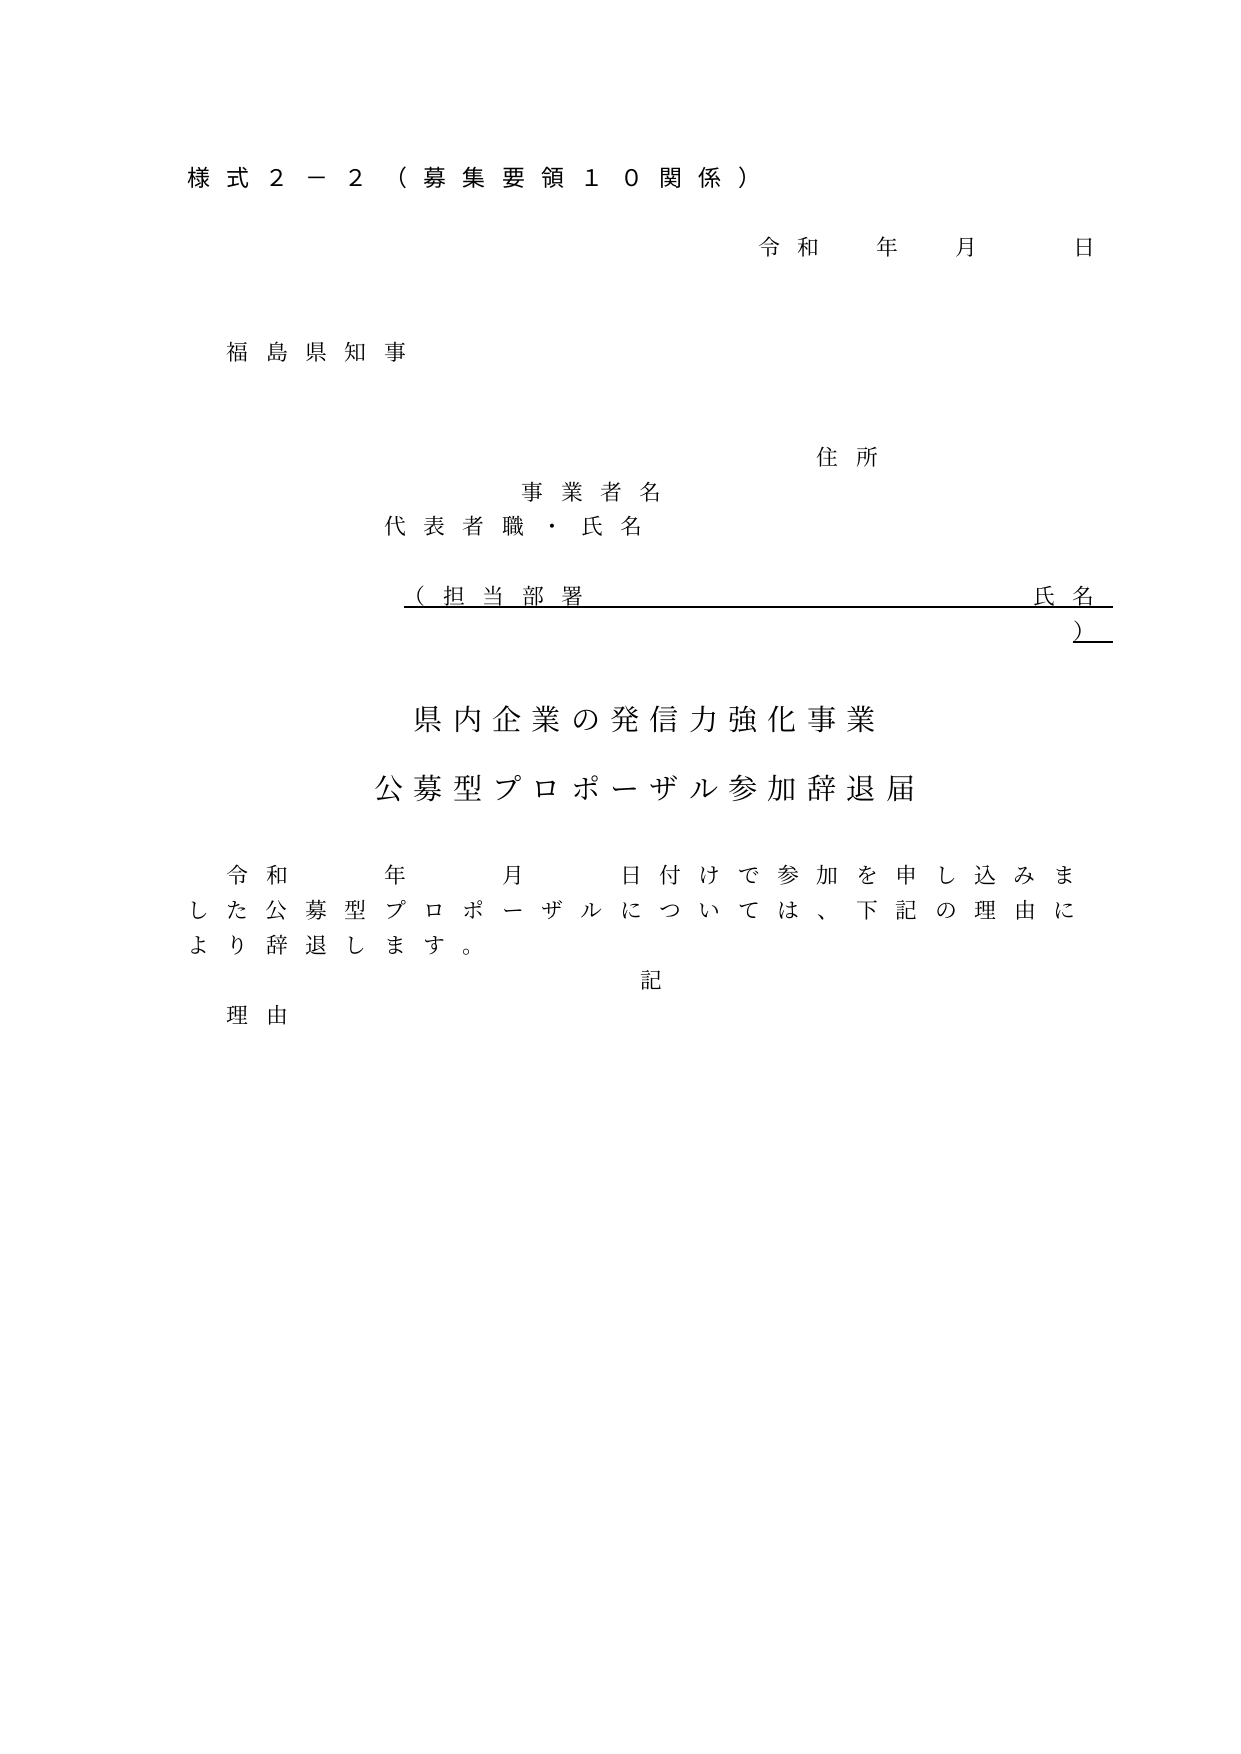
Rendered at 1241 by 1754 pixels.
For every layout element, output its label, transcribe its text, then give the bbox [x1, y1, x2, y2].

text 理由 [187, 996, 1112, 1031]
text 記 [187, 962, 1112, 996]
text （担当部署 氏名 ） [187, 578, 1112, 647]
subtitle 様式２－２（募集要領１０関係） [187, 159, 1112, 194]
text 福島県知事 [187, 333, 1112, 368]
text 令和 年 月 日付けで参加を申し込みました公募型プロポーザルについては、下記の理由により辞退します。 [187, 857, 1112, 962]
text 住所 [187, 438, 1112, 473]
text 県内企業の発信力強化事業 [187, 682, 1112, 752]
text 事業者名 [503, 473, 1112, 508]
text 代表者職・氏名 [187, 508, 1112, 543]
text 令和 年 月 日 [187, 229, 1112, 264]
text 公募型プロポーザル参加辞退届 [187, 752, 1112, 822]
